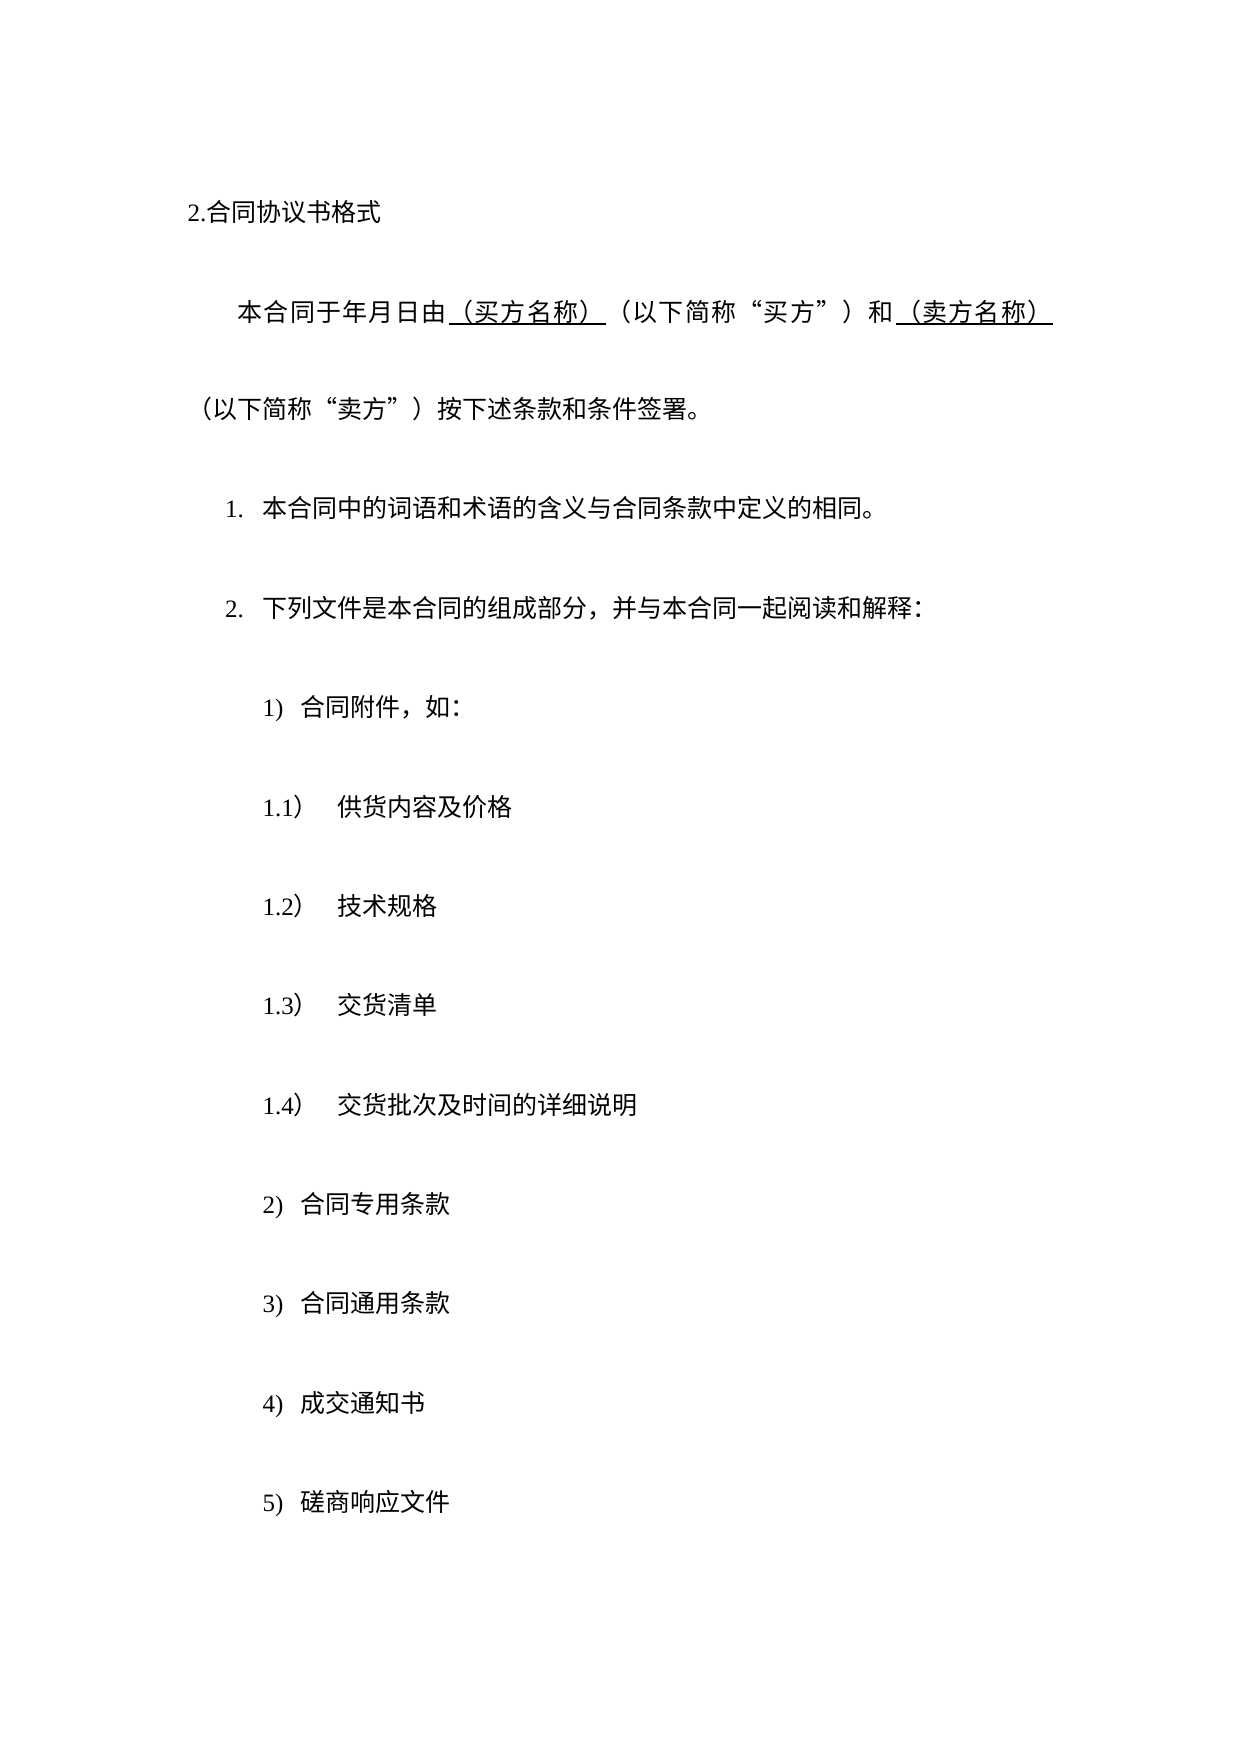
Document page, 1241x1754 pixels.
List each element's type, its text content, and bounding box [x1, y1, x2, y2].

list 交货批次及时间的详细说明 [262, 1071, 1053, 1136]
list 磋商响应文件 [262, 1468, 1053, 1533]
list 技术规格 [262, 872, 1053, 937]
text 本合同于年月日由（买方名称）（以下简称“买方”）和（卖方名称）（以下简称“卖方”）按下述条款和条件签署。 [187, 278, 1053, 440]
list 供货内容及价格 [262, 773, 1053, 838]
list 本合同中的词语和术语的含义与合同条款中定义的相同。 [225, 474, 1053, 539]
list 成交通知书 [262, 1369, 1053, 1434]
list 交货清单 [262, 971, 1053, 1036]
text 2.合同协议书格式 [187, 178, 1053, 243]
list 合同通用条款 [262, 1269, 1053, 1334]
list 合同附件，如： [262, 673, 1053, 738]
list 下列文件是本合同的组成部分，并与本合同一起阅读和解释： [225, 574, 1053, 639]
list 合同专用条款 [262, 1170, 1053, 1235]
